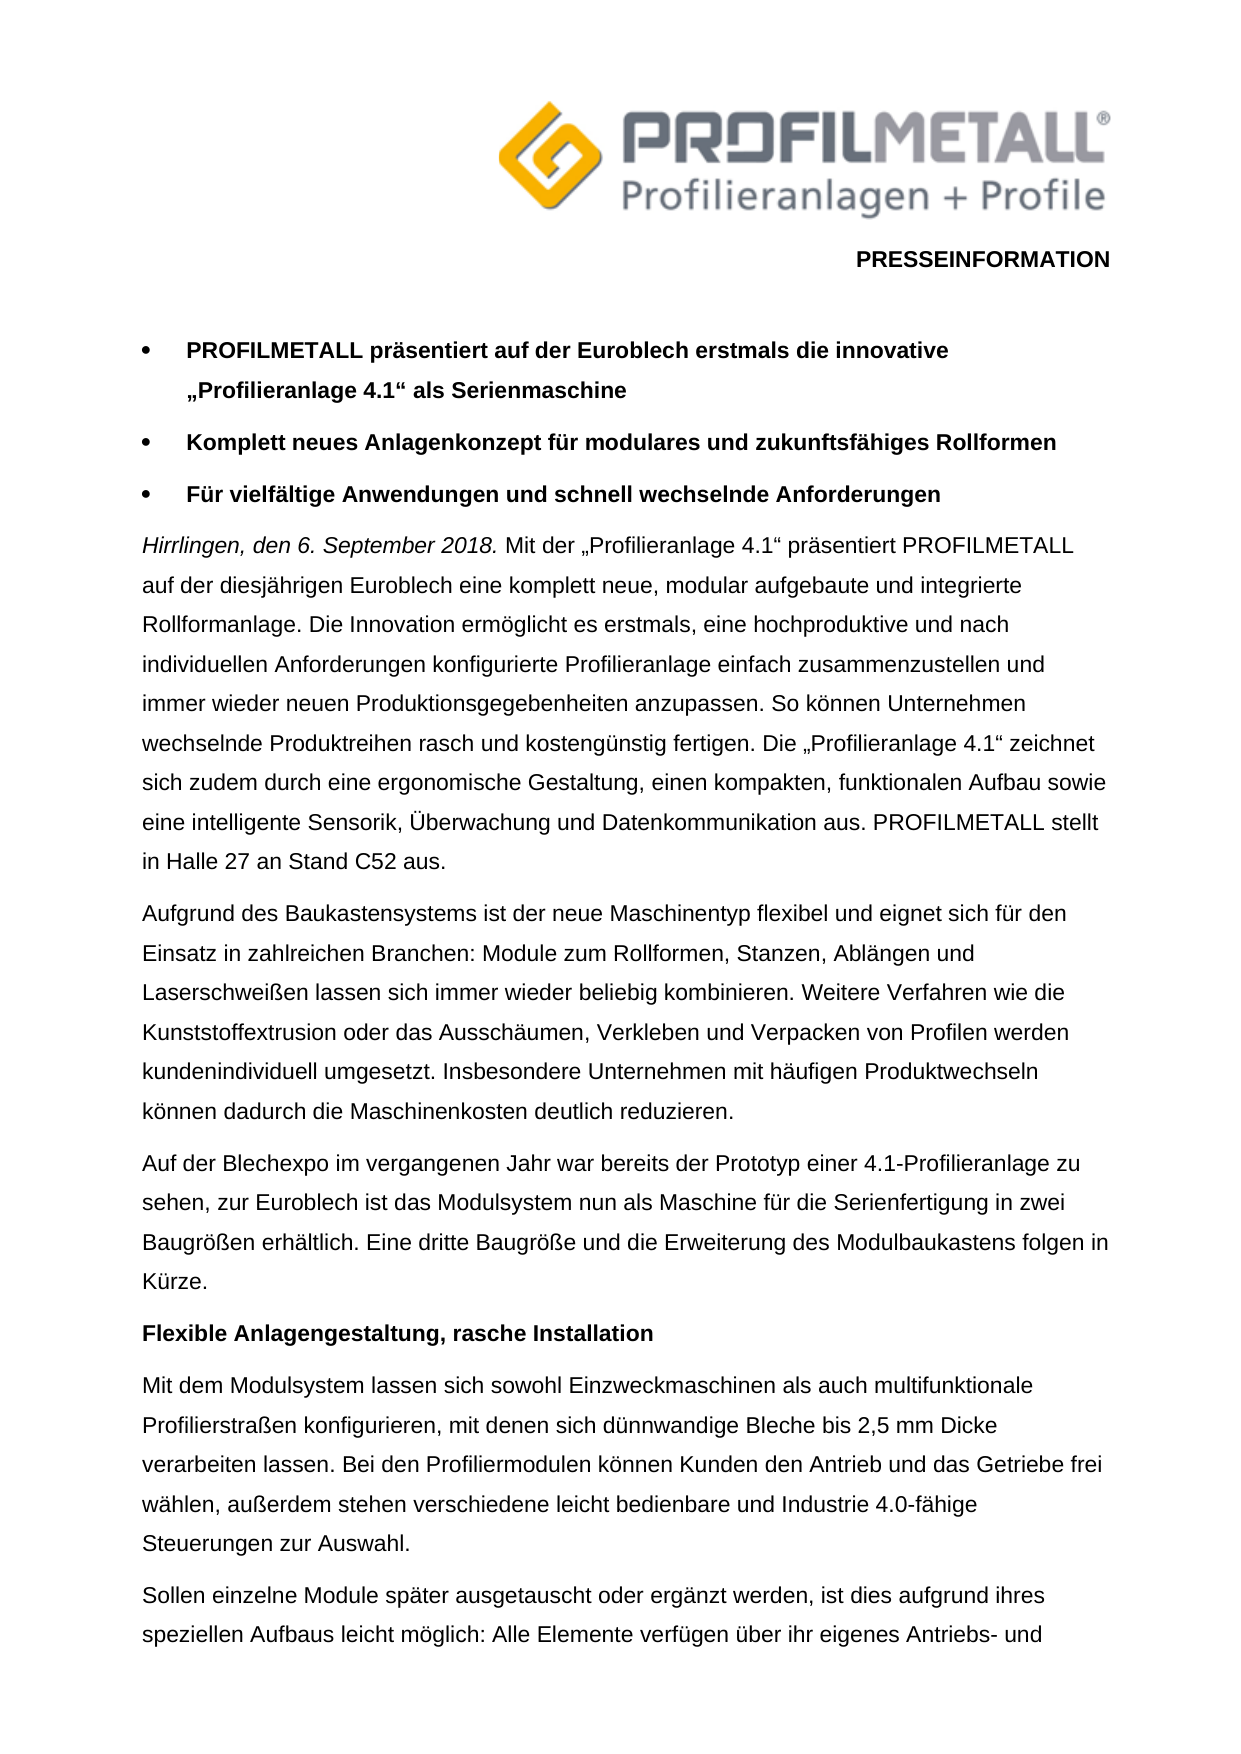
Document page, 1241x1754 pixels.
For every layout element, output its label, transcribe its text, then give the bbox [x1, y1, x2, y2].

text Hirrlingen, den 6. September 2018. Mit der „Profilieranlage 4.1“ präsentiert PROFILMETALL auf der diesjährigen Euroblech eine komplett neue, modular aufgebaute und integrierte Rollformanlage. Die Innovation ermöglicht es erstmals, eine hochproduktive und nach individuellen Anforderungen konfigurierte Profilieranlage einfach zusammenzustellen und immer wieder neuen Produktionsgegebenheiten anzupassen. So können Unternehmen wechselnde Produktreihen rasch und kostengünstig fertigen. Die „Profilieranlage 4.1“ zeichnet sich zudem durch eine ergonomische Gestaltung, einen kompakten, funktionalen Aufbau sowie eine intelligente Sensorik, Überwachung und Datenkommunikation aus. PROFILMETALL stellt in Halle 27 an Stand C52 aus. [142, 532, 1110, 875]
list Für vielfältige Anwendungen und schnell wechselnde Anforderungen [142, 481, 1110, 507]
text Presseinformation [142, 246, 1110, 273]
list PROFILMETALL präsentiert auf der Euroblech erstmals die innovative „Profilieranlage 4.1“ als Serienmaschine [142, 337, 1110, 403]
list Komplett neues Anlagenkonzept für modulares und zukunftsfähiges Rollformen [142, 428, 1110, 455]
text Mit dem Modulsystem lassen sich sowohl Einzweckmaschinen als auch multifunktionale Profilierstraßen konfigurieren, mit denen sich dünnwandige Bleche bis 2,5 mm Dicke verarbeiten lassen. Bei den Profiliermodulen können Kunden den Antrieb und das Getriebe frei wählen, außerdem stehen verschiedene leicht bedienbare und Industrie 4.0-fähige Steuerungen zur Auswahl. [142, 1372, 1110, 1556]
text Auf der Blechexpo im vergangenen Jahr war bereits der Prototyp einer 4.1-Profilieranlage zu sehen, zur Euroblech ist das Modulsystem nun als Maschine für die Serienfertigung in zwei Baugrößen erhältlich. Eine dritte Baugröße und die Erweiterung des Modulbaukastens folgen in Kürze. [142, 1150, 1110, 1294]
text Flexible Anlagengestaltung, rasche Installation [142, 1320, 1110, 1346]
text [142, 1582, 1110, 1648]
text Aufgrund des Baukastensystems ist der neue Maschinentyp flexibel und eignet sich für den Einsatz in zahlreichen Branchen: Module zum Rollformen, Stanzen, Ablängen und Laserschweißen lassen sich immer wieder beliebig kombinieren. Weitere Verfahren wie die Kunststoffextrusion oder das Ausschäumen, Verkleben und Verpacken von Profilen werden kundenindividuell umgesetzt. Insbesondere Unternehmen mit häufigen Produktwechseln können dadurch die Maschinenkosten deutlich reduzieren. [142, 900, 1110, 1124]
picture [498, 100, 1111, 220]
